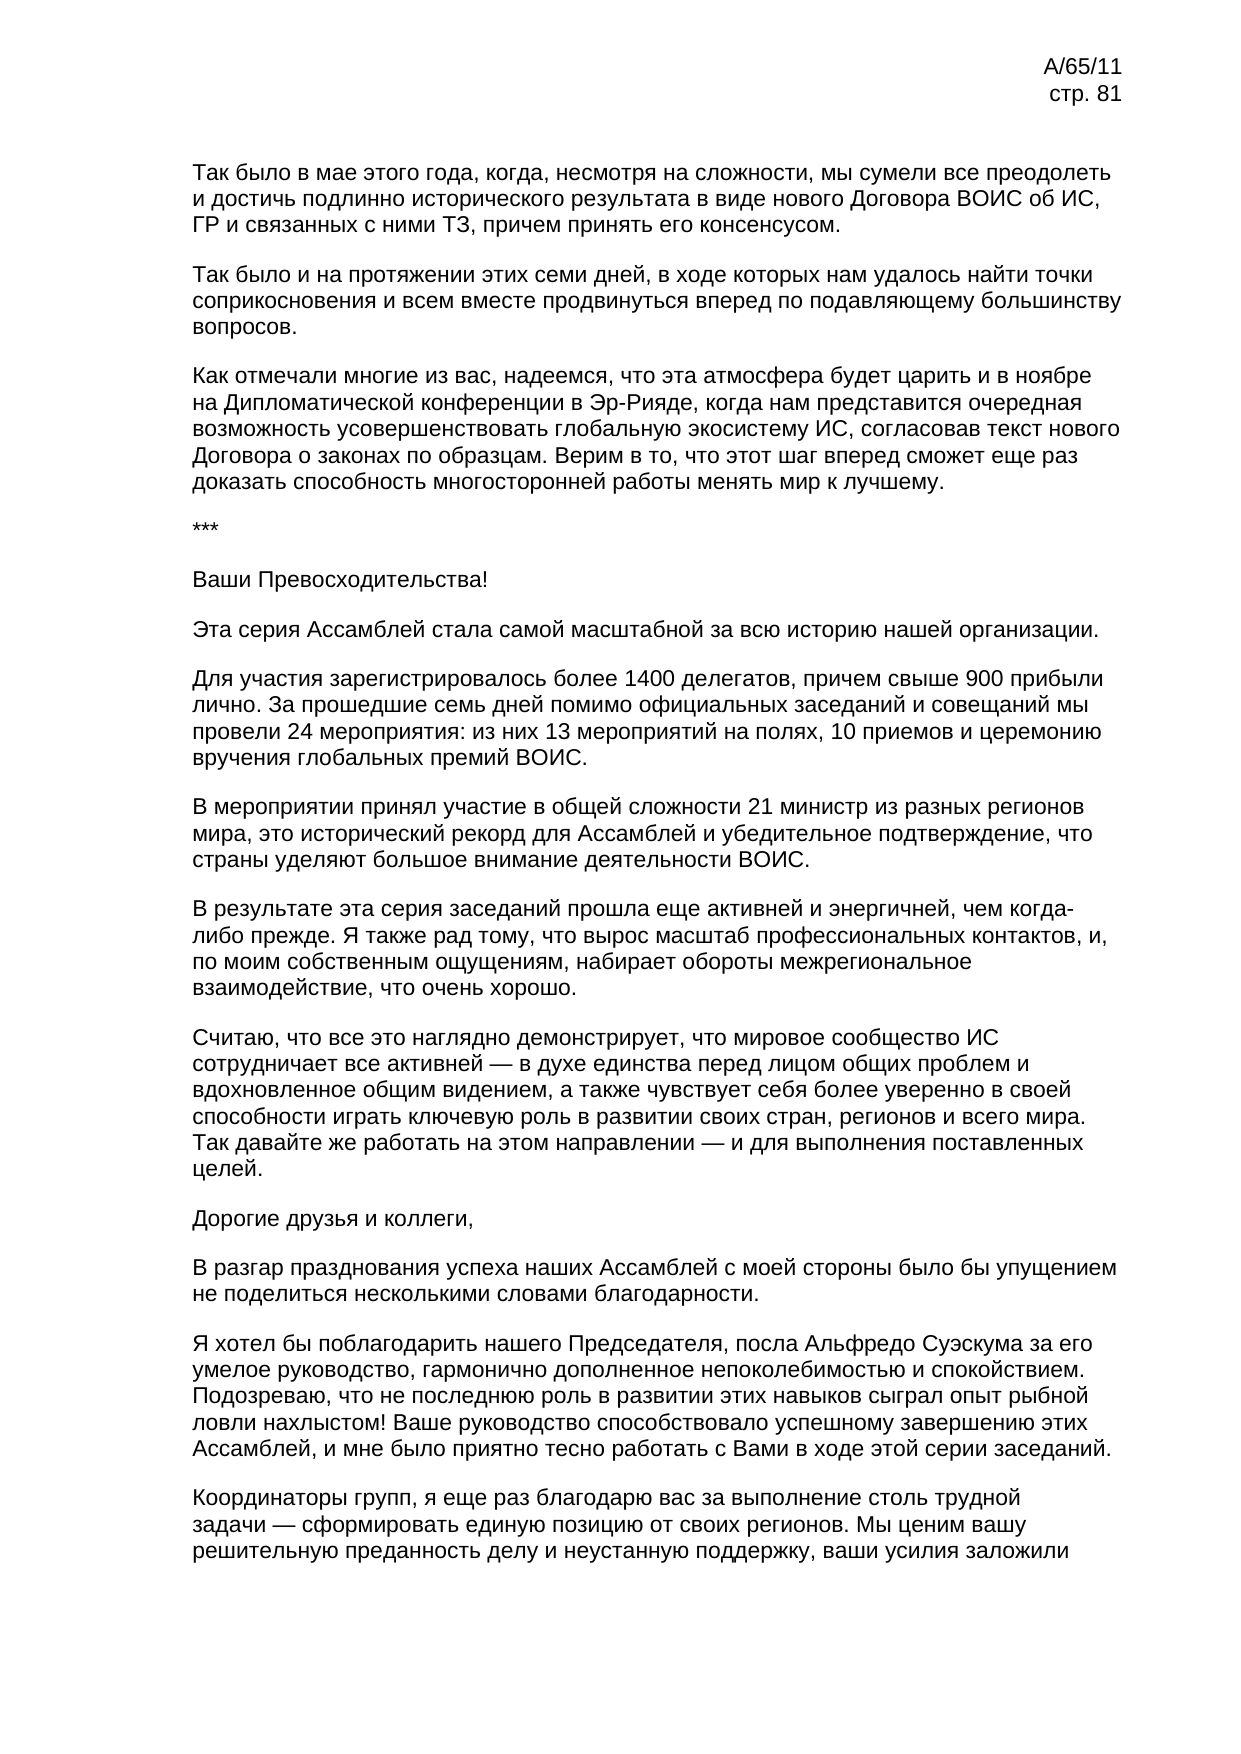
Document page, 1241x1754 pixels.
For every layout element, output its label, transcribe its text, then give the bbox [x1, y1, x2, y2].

list *** [192, 517, 1122, 543]
list Ваши Превосходительства! [192, 566, 1122, 593]
list В разгар празднования успеха наших Ассамблей с моей стороны было бы упущением не поделиться несколькими словами благодарности. [192, 1254, 1122, 1307]
list Эта серия Ассамблей стала самой масштабной за всю историю нашей организации. [192, 616, 1122, 642]
list Считаю, что все это наглядно демонстрирует, что мировое сообщество ИС сотрудничает все активней — в духе единства перед лицом общих проблем и вдохновленное общим видением, а также чувствует себя более уверенно в своей способности играть ключевую роль в развитии своих стран, регионов и всего мира. Так давайте же работать на этом направлении — и для выполнения поставленных целей. [192, 1024, 1122, 1182]
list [192, 1484, 1122, 1563]
list Дорогие друзья и коллеги, [192, 1205, 1122, 1231]
list Как отмечали многие из вас, надеемся, что эта атмосфера будет царить и в ноябре на Дипломатической конференции в Эр-Рияде, когда нам представится очередная возможность усовершенствовать глобальную экосистему ИС, согласовав текст нового Договора о законах по образцам. Верим в то, что этот шаг вперед сможет еще раз доказать способность многосторонней работы менять мир к лучшему. [192, 362, 1122, 494]
list Так было в мае этого года, когда, несмотря на сложности, мы сумели все преодолеть и достичь подлинно исторического результата в виде нового Договора ВОИС об ИС, ГР и связанных с ними ТЗ, причем принять его консенсусом. [192, 158, 1122, 238]
list Я хотел бы поблагодарить нашего Председателя, посла Альфредо Суэскума за его умелое руководство, гармонично дополненное непоколебимостью и спокойствием. Подозреваю, что не последнюю роль в развитии этих навыков сыграл опыт рыбной ловли нахлыстом! Ваше руководство способствовало успешному завершению этих Ассамблей, и мне было приятно тесно работать с Вами в ходе этой серии заседаний. [192, 1329, 1122, 1461]
list Для участия зарегистрировалось более 1400 делегатов, причем свыше 900 прибыли лично. За прошедшие семь дней помимо официальных заседаний и совещаний мы провели 24 мероприятия: из них 13 мероприятий на полях, 10 приемов и церемонию вручения глобальных премий ВОИС. [192, 665, 1122, 770]
list В результате эта серия заседаний прошла еще активней и энергичней, чем когда-либо прежде. Я также рад тому, что вырос масштаб профессиональных контактов, и, по моим собственным ощущениям, набирает обороты межрегиональное взаимодействие, что очень хорошо. [192, 895, 1122, 1001]
list В мероприятии принял участие в общей сложности 21 министр из разных регионов мира, это исторический рекорд для Ассамблей и убедительное подтверждение, что страны уделяют большое внимание деятельности ВОИС. [192, 793, 1122, 872]
list Так было и на протяжении этих семи дней, в ходе которых нам удалось найти точки соприкосновения и всем вместе продвинуться вперед по подавляющему большинству вопросов. [192, 261, 1122, 339]
